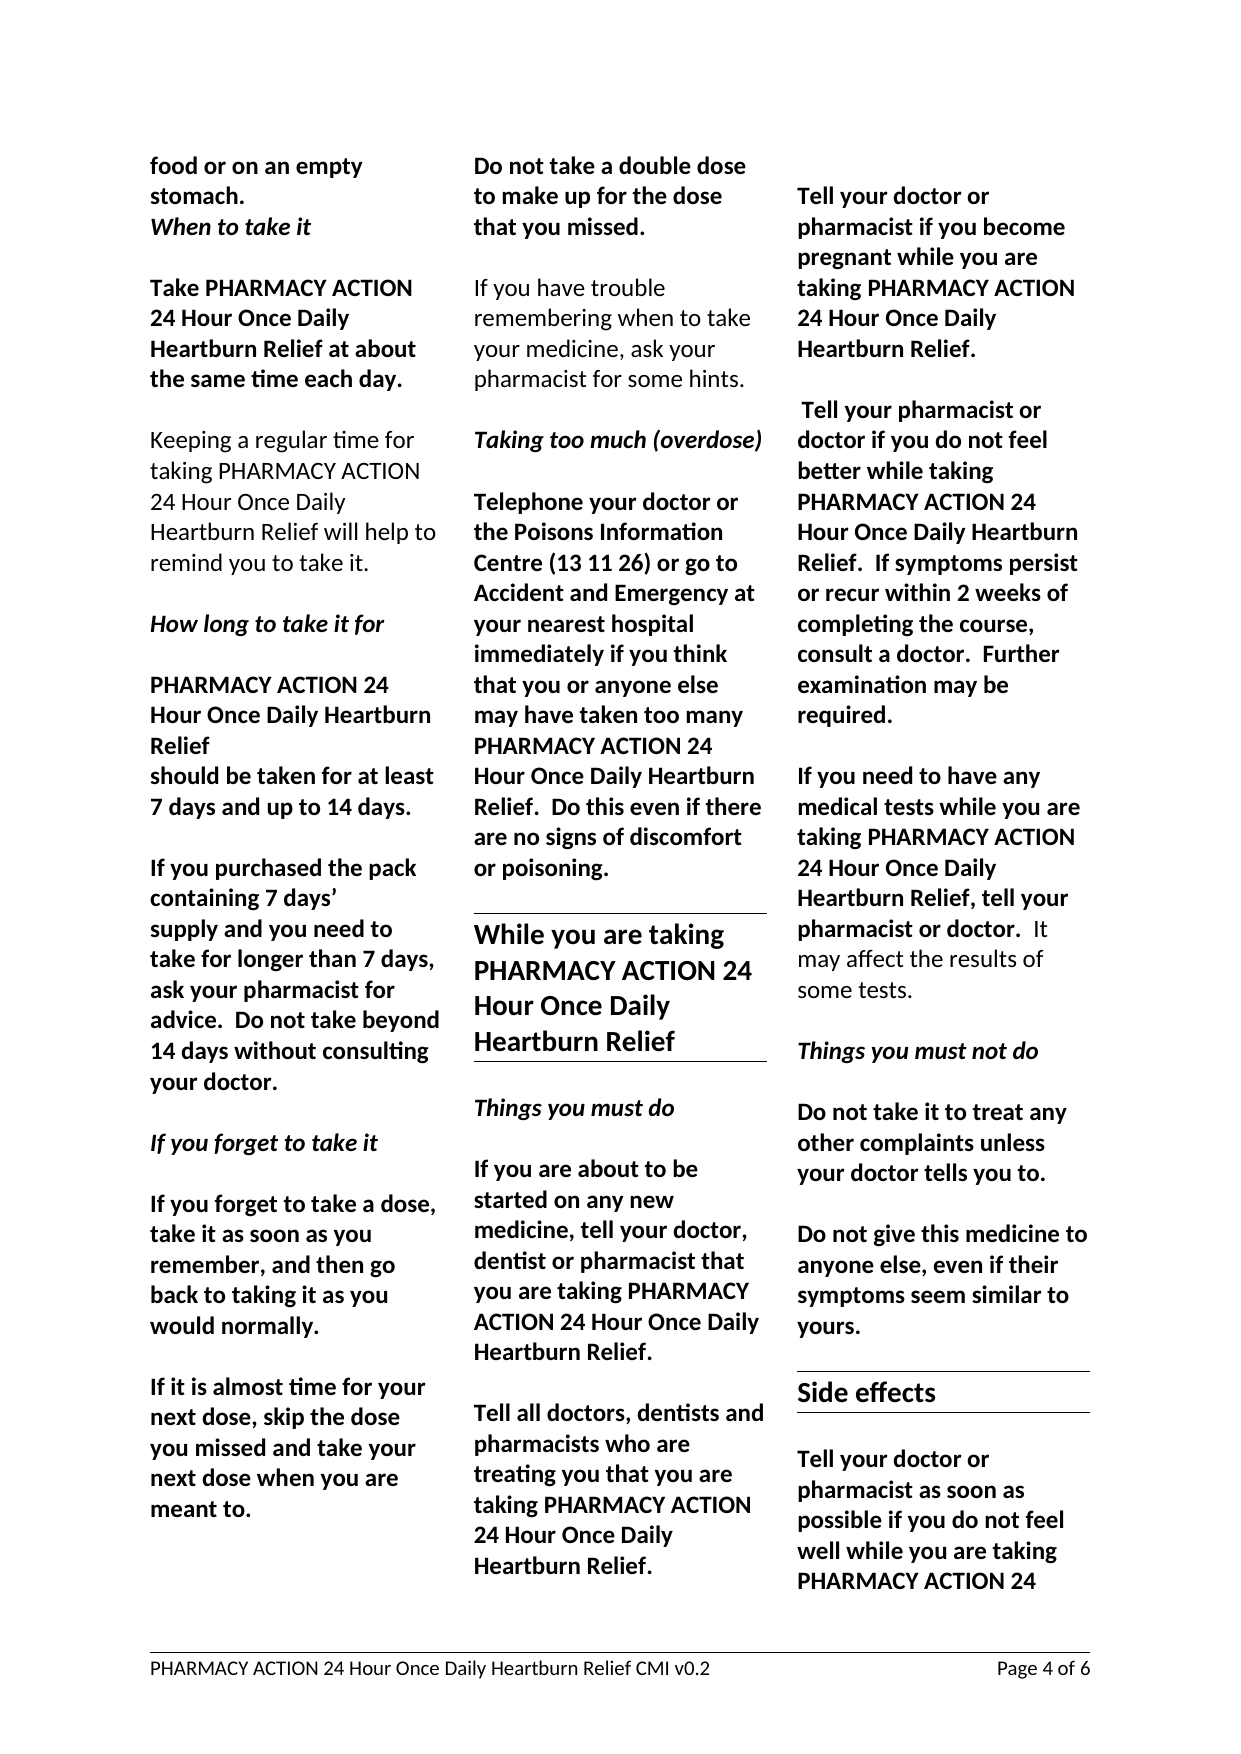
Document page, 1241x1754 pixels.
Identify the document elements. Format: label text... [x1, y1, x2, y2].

text If you forget to take a dose, take it as soon as you remember, and then go back to taking it as you would normally. [150, 1188, 443, 1340]
text Taking too much (overdose) [473, 425, 767, 455]
text When to take it [150, 211, 443, 242]
text supply and you need to take for longer than 7 days, ask your pharmacist for advice. Do not take beyond 14 days without consulting your doctor. [150, 913, 443, 1096]
text Side effects [797, 1372, 1090, 1412]
text If you have trouble remembering when to take your medicine, ask your pharmacist for some hints. [473, 272, 767, 394]
text Tell your doctor or pharmacist as soon as possible if you do not feel well while you are taking PHARMACY ACTION 24 Hour Once Daily Heartburn Relief. [797, 1443, 1090, 1596]
text Things you must not do [797, 1035, 1090, 1066]
text If it is almost time for your next dose, skip the dose you missed and take your next dose when you are meant to. [150, 1371, 443, 1523]
text Do not take it to treat any other complaints unless your doctor tells you to. [797, 1096, 1090, 1188]
text PHARMACY ACTION 24 Hour Once Daily Heartburn Relief can be taken with food or on an empty stomach. [150, 150, 443, 211]
text Tell your pharmacist or doctor if you do not feel better while taking PHARMACY ACTION 24 Hour Once Daily Heartburn Relief. If symptoms persist or recur within 2 weeks of completing the course, consult a doctor. Further examination may be required. [797, 394, 1090, 730]
text If you are about to be started on any new medicine, tell your doctor, dentist or pharmacist that you are taking PHARMACY ACTION 24 Hour Once Daily Heartburn Relief. [473, 1153, 767, 1367]
text should be taken for at least 7 days and up to 14 days. [150, 760, 443, 821]
text Keeping a regular time for taking PHARMACY ACTION 24 Hour Once Daily Heartburn Relief will help to remind you to take it. [150, 425, 443, 577]
text Tell all doctors, dentists and pharmacists who are treating you that you are taking PHARMACY ACTION 24 Hour Once Daily Heartburn Relief. [473, 1397, 767, 1581]
text Tell your doctor or pharmacist if you become pregnant while you are taking PHARMACY ACTION 24 Hour Once Daily Heartburn Relief. [797, 181, 1090, 364]
text Take PHARMACY ACTION 24 Hour Once Daily Heartburn Relief at about the same time each day. [150, 272, 443, 394]
text If you need to have any medical tests while you are taking PHARMACY ACTION 24 Hour Once Daily Heartburn Relief, tell your pharmacist or doctor. It may affect the results of some tests. [797, 760, 1090, 1004]
text Telephone your doctor or the Poisons Information Centre (13 11 26) or go to Accident and Emergency at your nearest hospital immediately if you think that you or anyone else may have taken too many PHARMACY ACTION 24 Hour Once Daily Heartburn Relief. Do this even if there are no signs of discomfort or poisoning. [473, 486, 767, 882]
text How long to take it for [150, 608, 443, 638]
text If you purchased the pack containing 7 days’ [150, 852, 443, 913]
text Do not give this medicine to anyone else, even if their symptoms seem similar to yours. [797, 1218, 1090, 1340]
text If you forget to take it [150, 1127, 443, 1157]
text PHARMACY ACTION 24 Hour Once Daily Heartburn Relief [150, 669, 443, 760]
text Do not take a double dose to make up for the dose that you missed. [473, 150, 767, 242]
text While you are taking PHARMACY ACTION 24 Hour Once Daily Heartburn Relief [473, 914, 767, 1062]
text Things you must do [473, 1092, 767, 1123]
